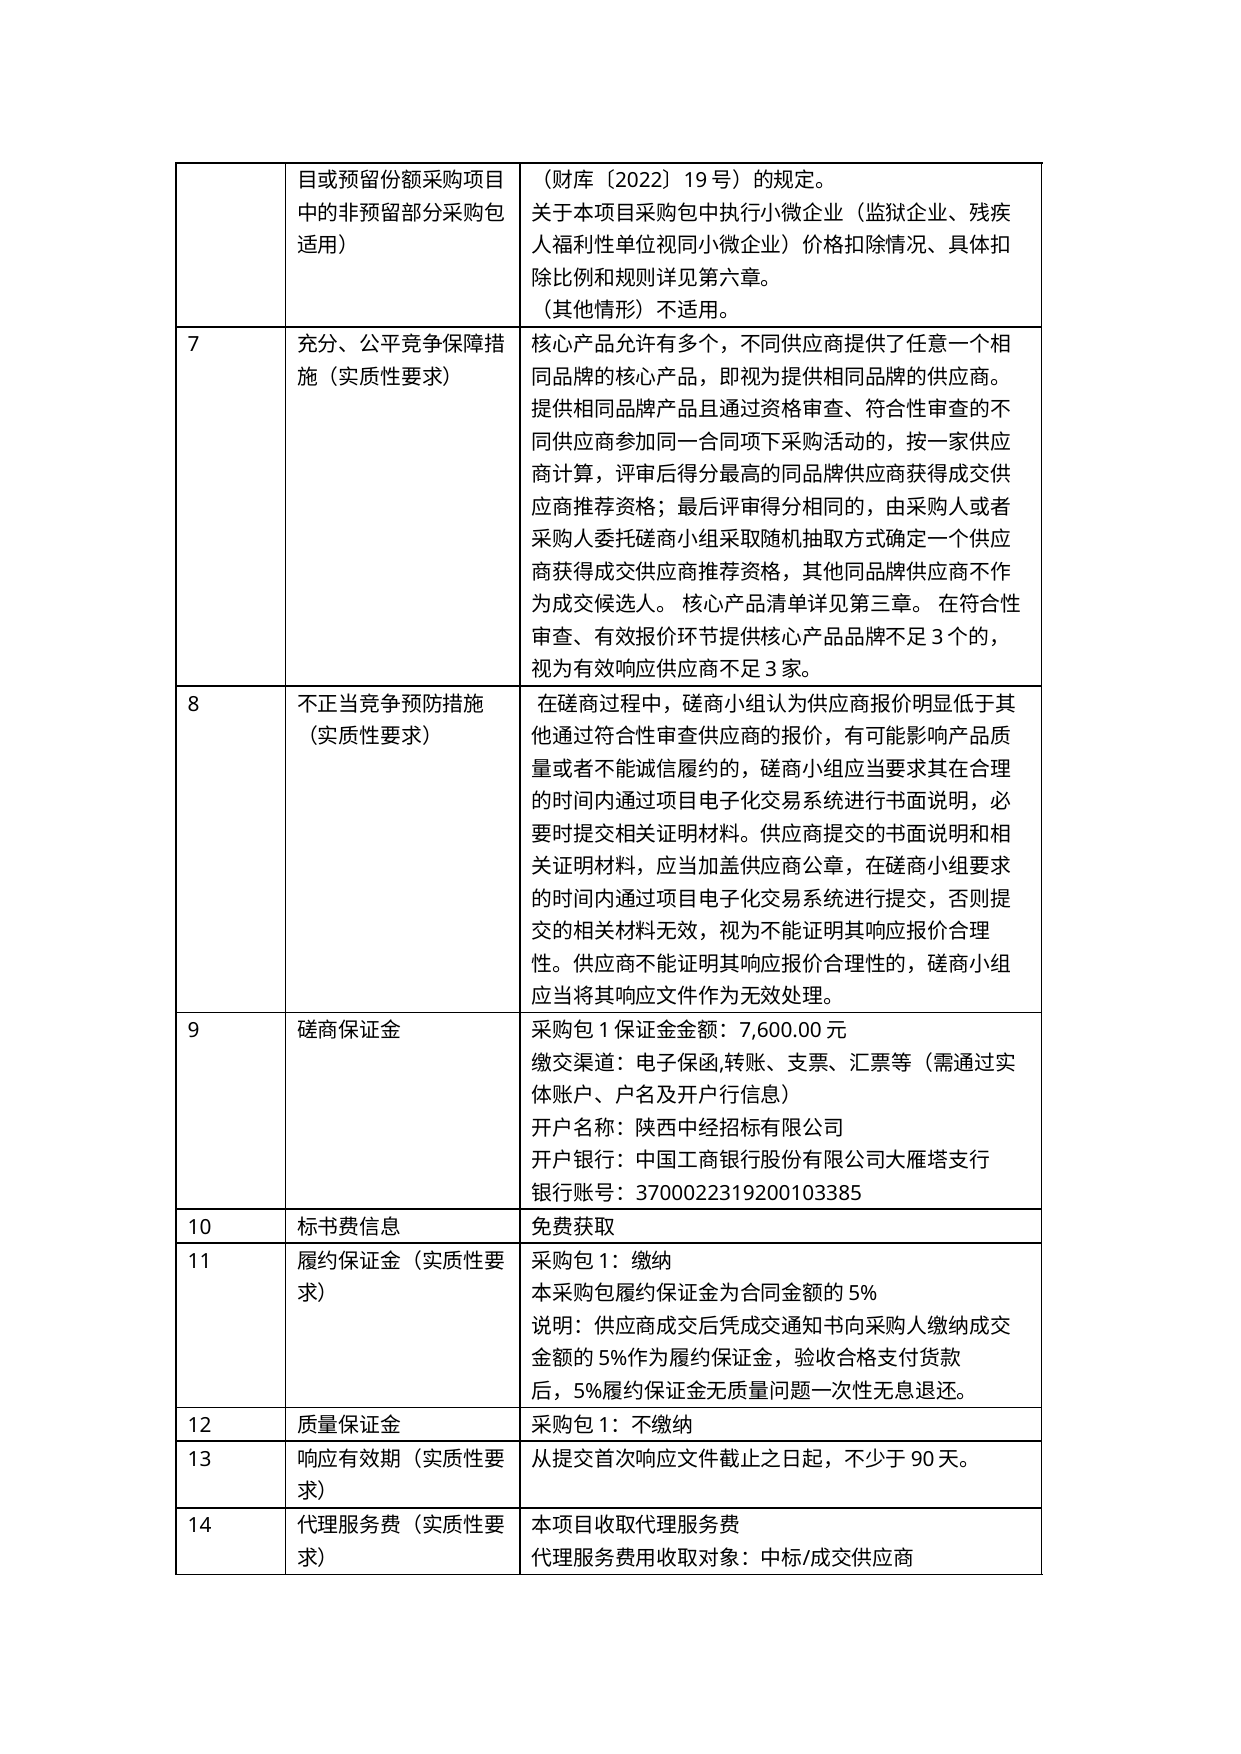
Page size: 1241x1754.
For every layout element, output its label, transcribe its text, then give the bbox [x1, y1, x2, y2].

table_cell 14 [177, 1509, 285, 1573]
table_cell 履约保证金（实质性要求） [286, 1244, 519, 1406]
table_cell 不正当竞争预防措施 （实质性要求） [286, 687, 519, 1012]
table_cell 磋商保证金 [286, 1013, 519, 1208]
table_cell 采购包1保证金金额：7,600.00元 缴交渠道：电子保函,转账、支票、汇票等（需通过实体账户、户名及开户行信息） 开户名称：陕西中经招标有限公司 开户银行：中国工商银行股份有限公司大雁塔支行 银行账号：3700022319200103385 [521, 1013, 1041, 1208]
table_cell 7 [177, 328, 285, 685]
table_cell 在磋商过程中，磋商小组认为供应商报价明显低于其他通过符合性审查供应商的报价，有可能影响产品质量或者不能诚信履约的，磋商小组应当要求其在合理的时间内通过项目电子化交易系统进行书面说明，必要时提交相关证明材料。供应商提交的书面说明和相关证明材料，应当加盖供应商公章，在磋商小组要求的时间内通过项目电子化交易系统进行提交，否则提交的相关材料无效，视为不能证明其响应报价合理性。供应商不能证明其响应报价合理性的，磋商小组应当将其响应文件作为无效处理。 [521, 687, 1041, 1012]
table_cell 12 [177, 1408, 285, 1440]
table_cell 采购包1：不缴纳 [521, 1408, 1041, 1440]
table_cell 8 [177, 687, 285, 1012]
table_cell 采购包1：缴纳 本采购包履约保证金为合同金额的5% 说明：供应商成交后凭成交通知书向采购人缴纳成交金额的5%作为履约保证金，验收合格支付货款后，5%履约保证金无质量问题一次性无息退还。 [521, 1244, 1041, 1406]
table_cell 11 [177, 1244, 285, 1406]
table_cell 响应有效期（实质性要求） [286, 1442, 519, 1507]
table_cell 10 [177, 1210, 285, 1242]
table_cell 从提交首次响应文件截止之日起，不少于90天。 [521, 1442, 1041, 1507]
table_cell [286, 164, 519, 326]
table_cell 6 [177, 164, 285, 326]
table_cell 13 [177, 1442, 285, 1507]
table_cell 核心产品允许有多个，不同供应商提供了任意一个相同品牌的核心产品，即视为提供相同品牌的供应商。 提供相同品牌产品且通过资格审查、符合性审查的不同供应商参加同一合同项下采购活动的，按一家供应商计算，评审后得分最高的同品牌供应商获得成交供应商推荐资格；最后评审得分相同的，由采购人或者采购人委托磋商小组采取随机抽取方式确定一个供应商获得成交供应商推荐资格，其他同品牌供应商不作为成交候选人。 核心产品清单详见第三章。 在符合性审查、有效报价环节提供核心产品品牌不足3个的，视为有效响应供应商不足3家。 [521, 328, 1041, 685]
table_cell 标书费信息 [286, 1210, 519, 1242]
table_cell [521, 1509, 1041, 1573]
table_cell 代理服务费（实质性要求） [286, 1509, 519, 1573]
table_cell 9 [177, 1013, 285, 1208]
table_cell 充分、公平竞争保障措施（实质性要求） [286, 328, 519, 685]
table_cell 免费获取 [521, 1210, 1041, 1242]
table_cell 质量保证金 [286, 1408, 519, 1440]
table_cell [521, 164, 1041, 326]
